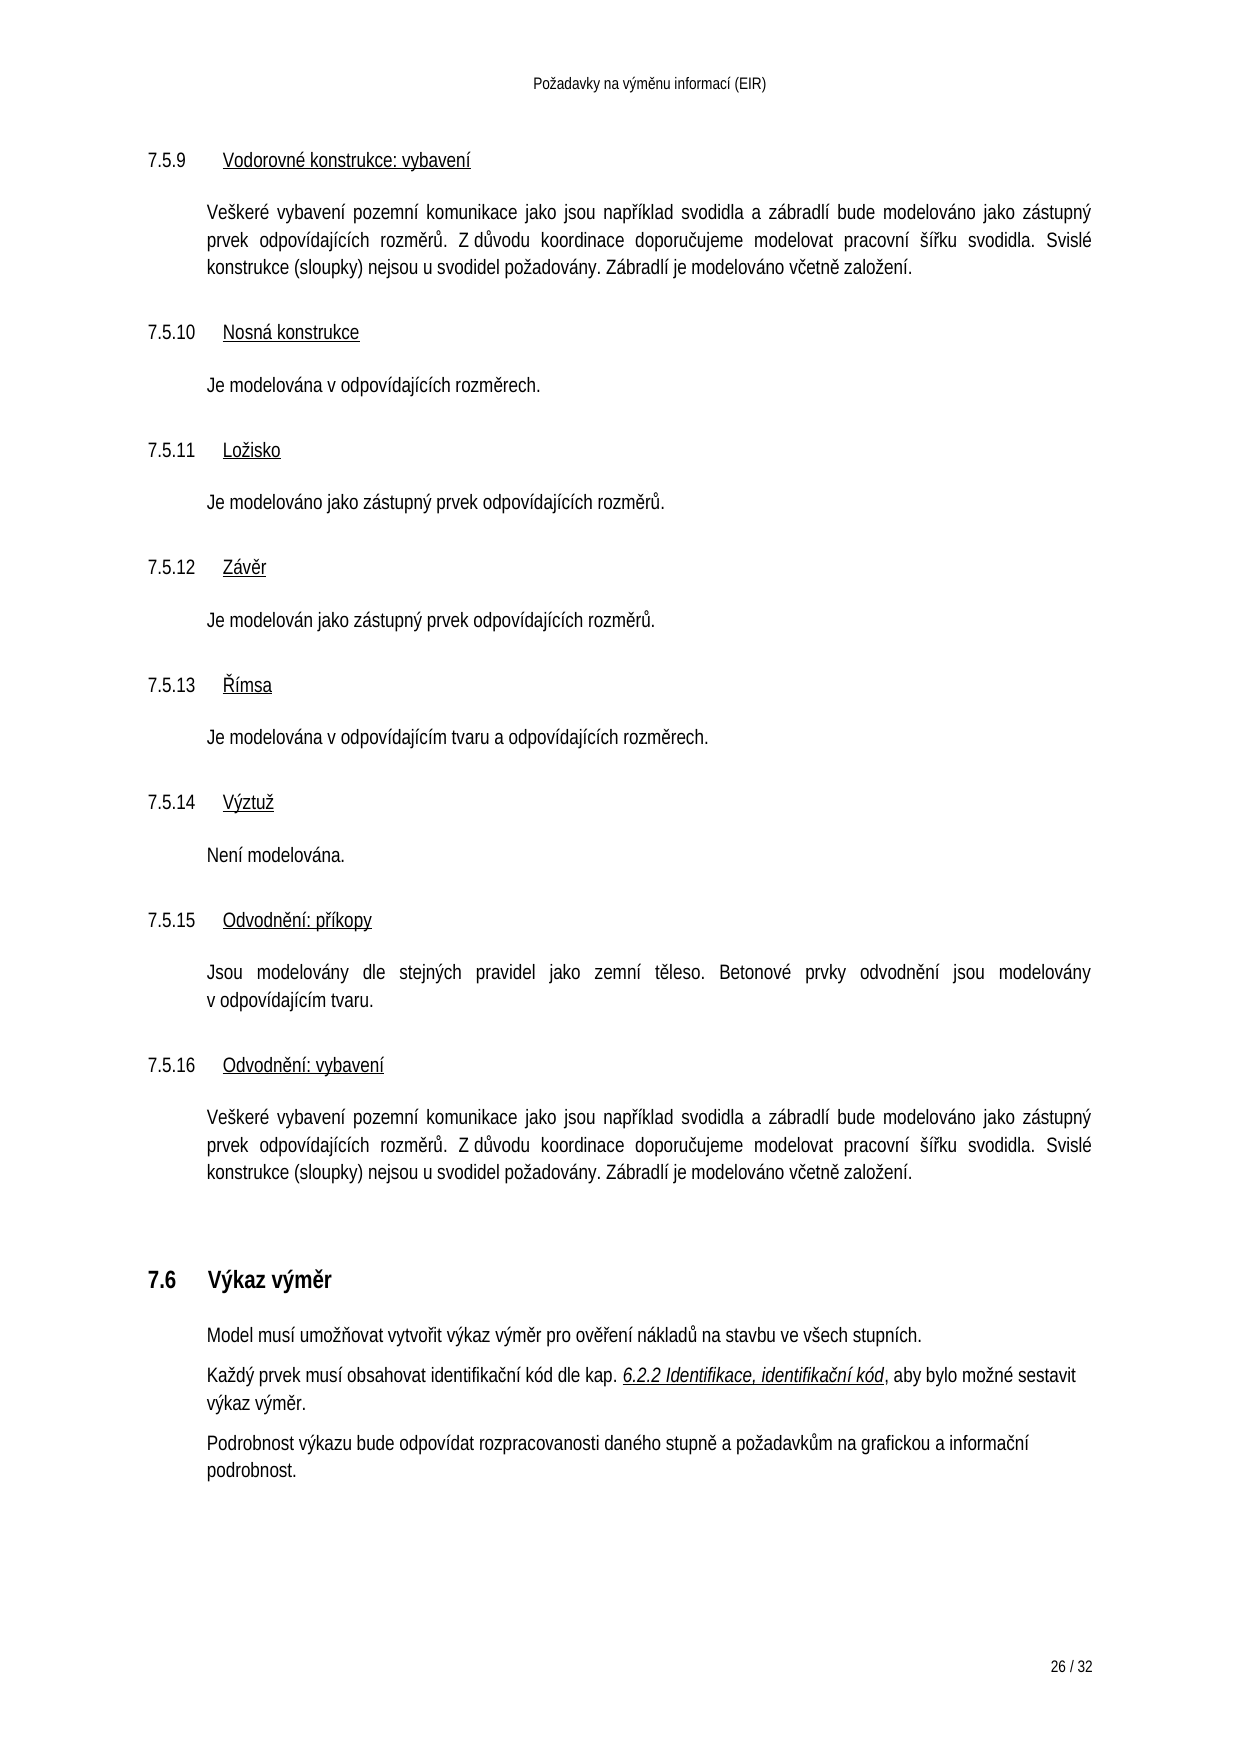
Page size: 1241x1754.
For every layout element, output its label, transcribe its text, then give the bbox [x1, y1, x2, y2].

subtitle Římsa [148, 673, 1093, 697]
text Je modelována v odpovídajícím tvaru a odpovídajících rozměrech. [207, 725, 1093, 749]
text Podrobnost výkazu bude odpovídat rozpracovanosti daného stupně a požadavkům na grafickou a informační podrobnost. [207, 1431, 1093, 1482]
text Není modelována. [207, 843, 1093, 867]
text Model musí umožňovat vytvořit výkaz výměr pro ověření nákladů na stavbu ve všech stupních. [207, 1323, 1093, 1347]
text Každý prvek musí obsahovat identifikační kód dle kap. 6.2.2 Identifikace, identifikační kód, aby bylo možné sestavit výkaz výměr. [207, 1363, 1093, 1414]
text Je modelováno jako zástupný prvek odpovídajících rozměrů. [207, 490, 1093, 514]
subtitle Nosná konstrukce [148, 320, 1093, 344]
text Jsou modelovány dle stejných pravidel jako zemní těleso. Betonové prvky odvodnění jsou modelovány v odpovídajícím tvaru. [207, 960, 1093, 1012]
subtitle Výztuž [148, 790, 1093, 814]
subtitle Závěr [148, 555, 1093, 579]
text Je modelován jako zástupný prvek odpovídajících rozměrů. [207, 608, 1093, 632]
text Je modelována v odpovídajících rozměrech. [207, 373, 1093, 397]
text Veškeré vybavení pozemní komunikace jako jsou například svodidla a zábradlí bude modelováno jako zástupný prvek odpovídajících rozměrů. Z důvodu koordinace doporučujeme modelovat pracovní šířku svodidla. Svislé konstrukce (sloupky) nejsou u svodidel požadovány. Zábradlí je modelováno včetně založení. [207, 200, 1093, 279]
text Veškeré vybavení pozemní komunikace jako jsou například svodidla a zábradlí bude modelováno jako zástupný prvek odpovídajících rozměrů. Z důvodu koordinace doporučujeme modelovat pracovní šířku svodidla. Svislé konstrukce (sloupky) nejsou u svodidel požadovány. Zábradlí je modelováno včetně založení. [207, 1105, 1093, 1184]
subtitle Výkaz výměr [148, 1265, 1093, 1294]
subtitle Odvodnění: vybavení [148, 1053, 1093, 1077]
subtitle Odvodnění: příkopy [148, 908, 1093, 932]
subtitle Vodorovné konstrukce: vybavení [148, 148, 1093, 172]
subtitle Ložisko [148, 438, 1093, 462]
